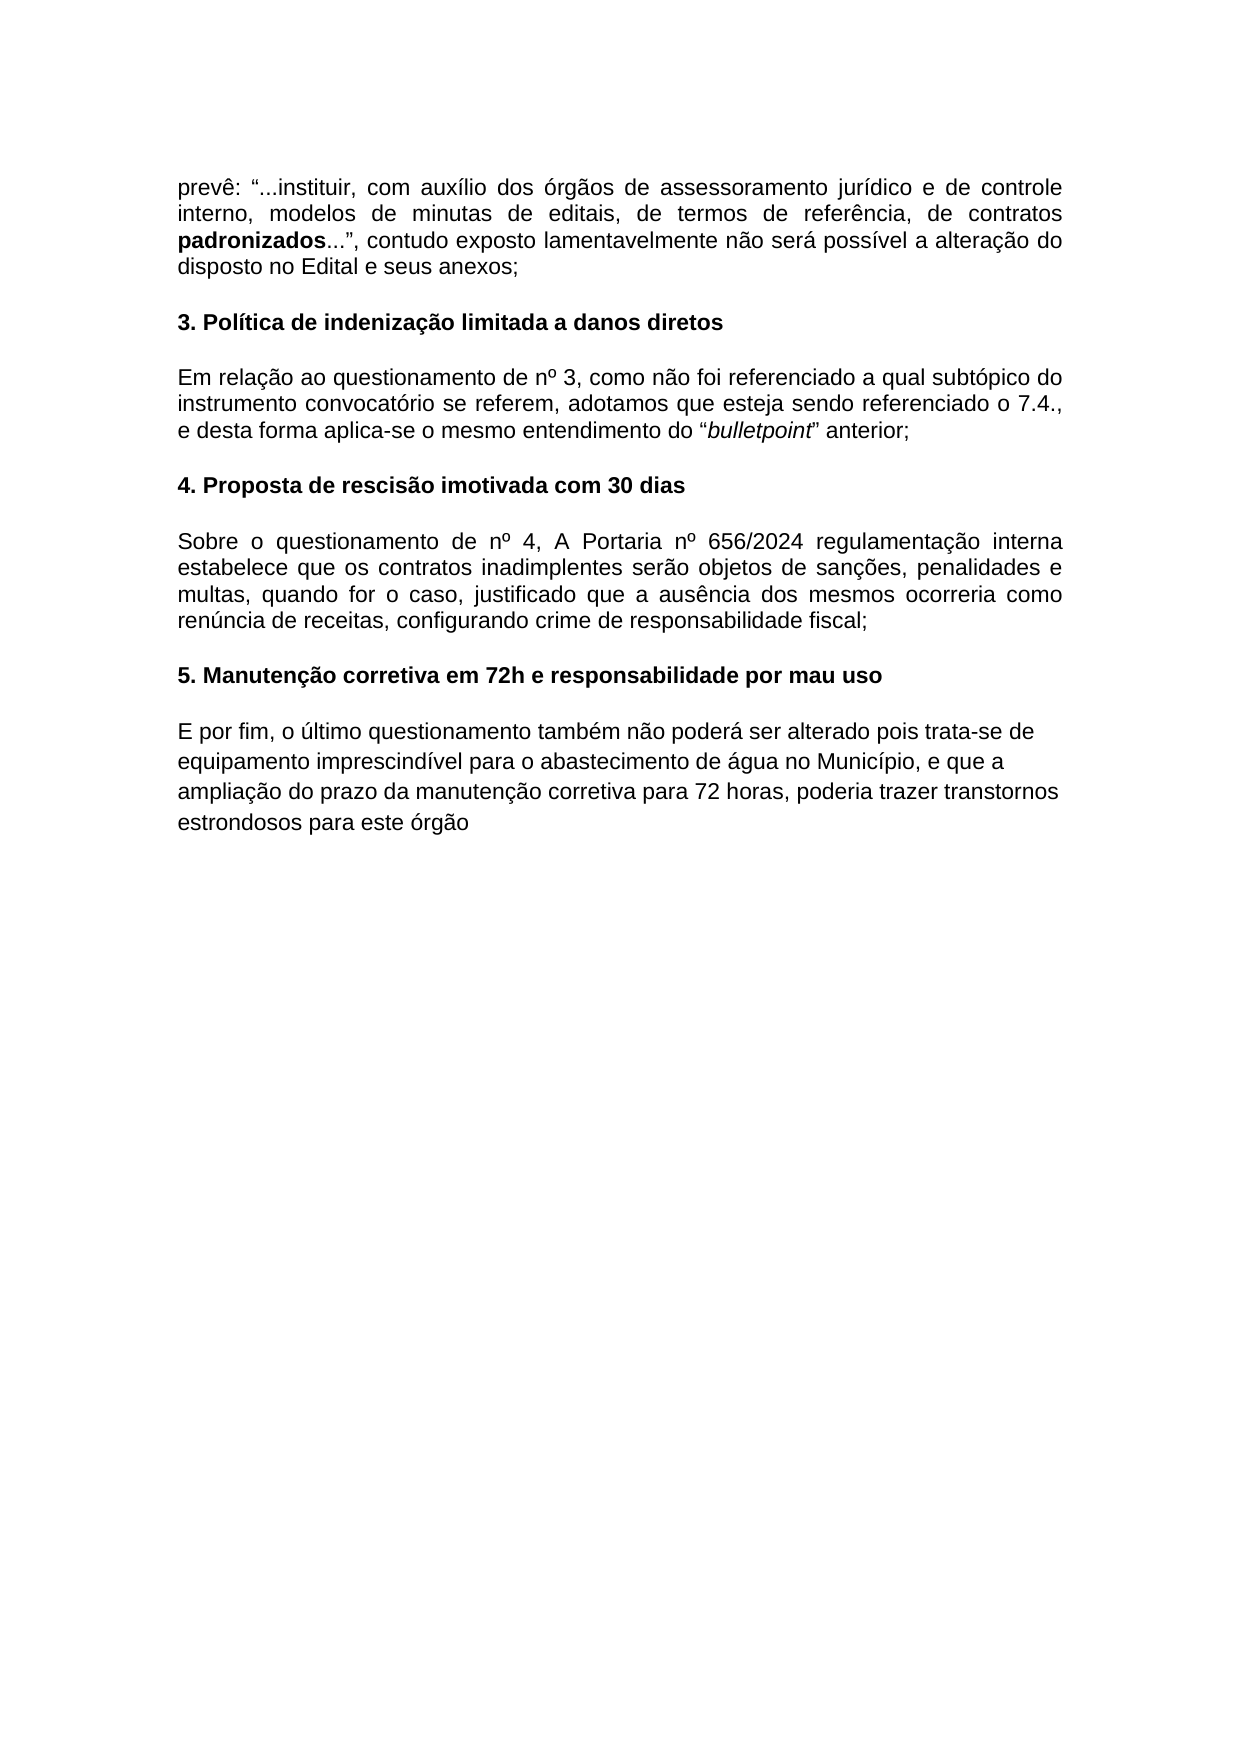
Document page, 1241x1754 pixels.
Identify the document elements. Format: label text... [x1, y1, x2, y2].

text Sobre o questionamento de nº 4, A Portaria nº 656/2024 regulamentação interna estabelece que os contratos inadimplentes serão objetos de sanções, penalidades e multas, quando for o caso, justificado que a ausência dos mesmos ocorreria como renúncia de receitas, configurando crime de responsabilidade fiscal; [177, 528, 1063, 633]
text 4. Proposta de rescisão imotivada com 30 dias [177, 472, 1063, 499]
text 5. Manutenção corretiva em 72h e responsabilidade por mau uso [177, 662, 1063, 689]
text Em relação ao questionamento de nº 3, como não foi referenciado a qual subtópico do instrumento convocatório se referem, adotamos que esteja sendo referenciado o 7.4., e desta forma aplica-se o mesmo entendimento do “bulletpoint” anterior; [177, 364, 1063, 443]
text prevê: “...instituir, com auxílio dos órgãos de assessoramento jurídico e de controle interno, modelos de minutas de editais, de termos de referência, de contratos padronizados...”, contudo exposto lamentavelmente não será possível a alteração do disposto no Edital e seus anexos; [177, 174, 1063, 279]
text E por fim, o último questionamento também não poderá ser alterado pois trata-se de equipamento imprescindível para o abastecimento de água no Município, e que a ampliação do prazo da manutenção corretiva para 72 horas, poderia trazer transtornos estrondosos para este órgão [177, 718, 1063, 835]
text 3. Política de indenização limitada a danos diretos [177, 308, 1063, 335]
